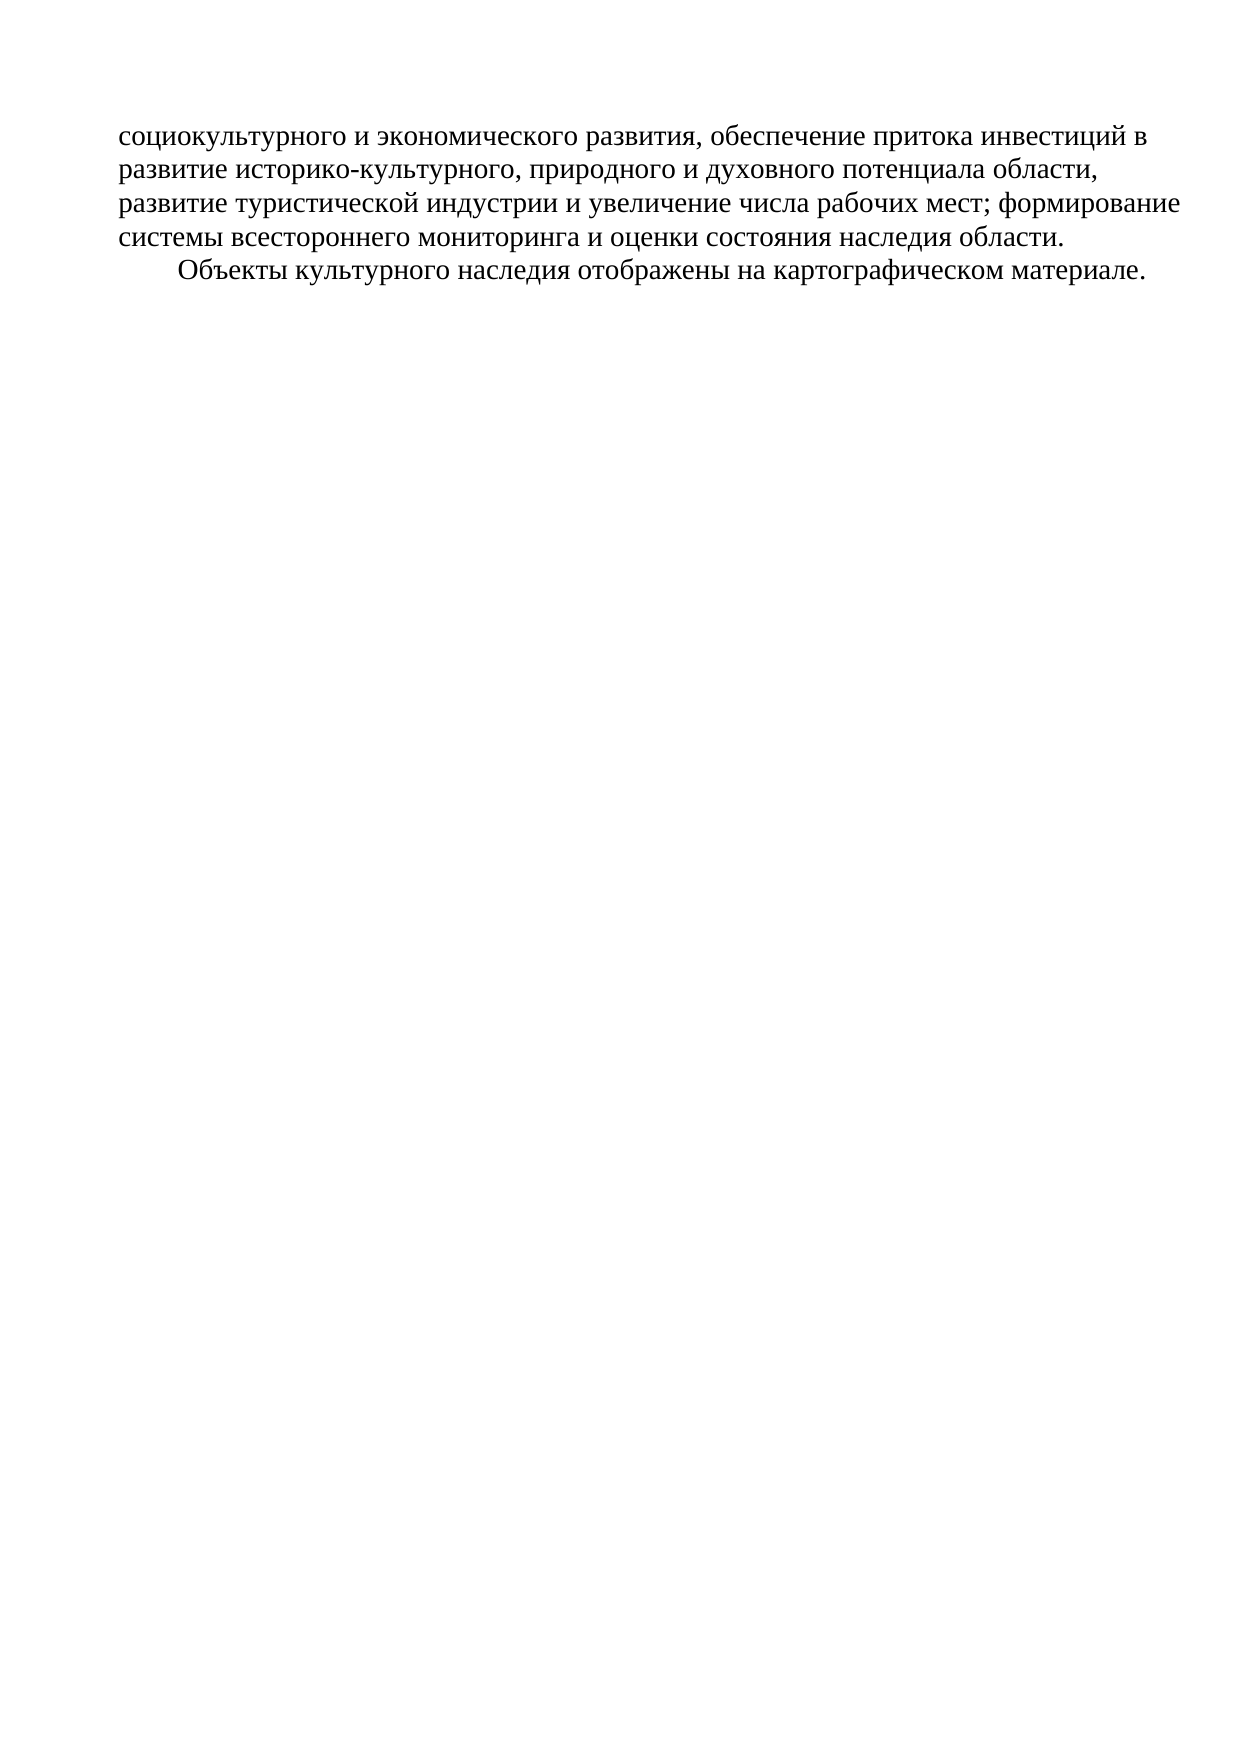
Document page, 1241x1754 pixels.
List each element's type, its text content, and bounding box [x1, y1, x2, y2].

text Объекты культурного наследия отображены на картографическом материале. [118, 252, 1181, 286]
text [118, 118, 1181, 252]
